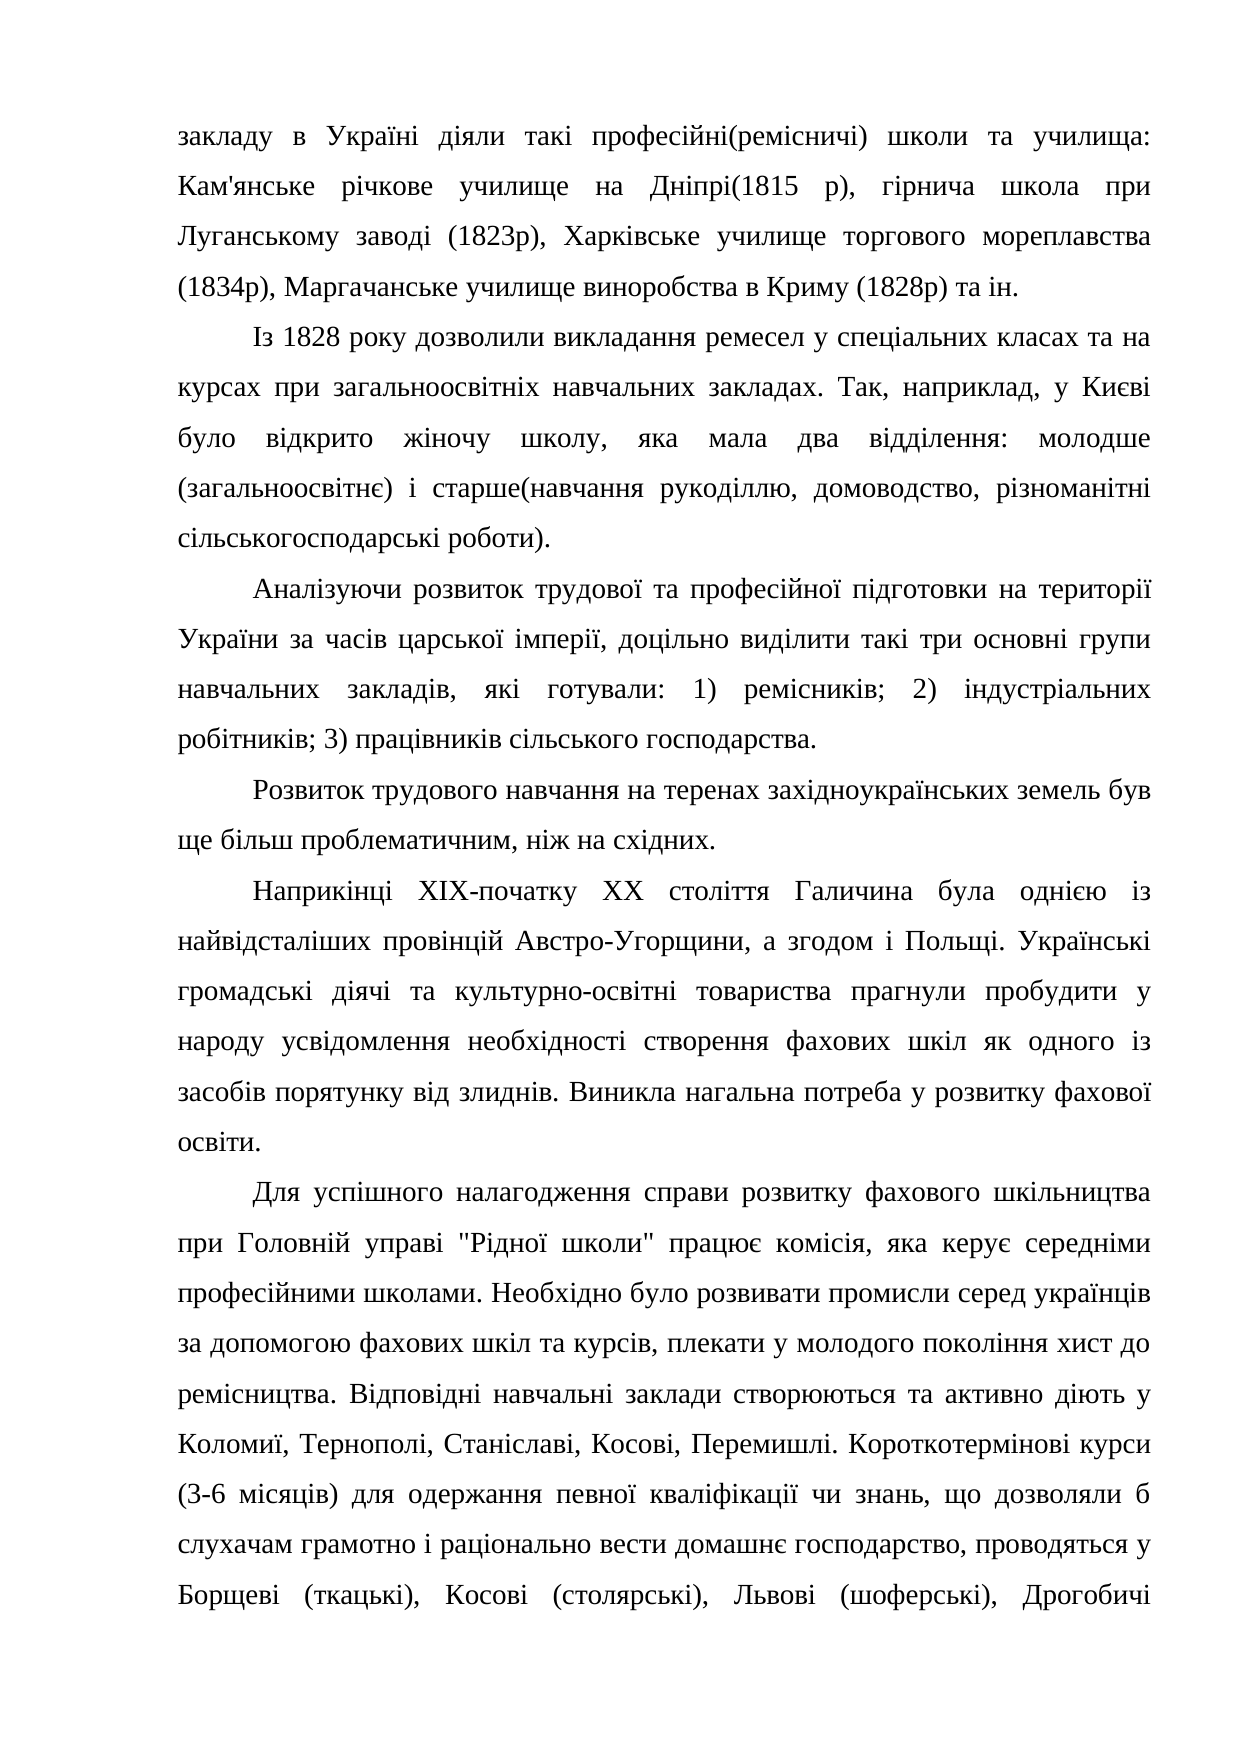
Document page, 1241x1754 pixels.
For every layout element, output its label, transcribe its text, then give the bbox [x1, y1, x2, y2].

text Розвиток трудового навчання на теренах західноукраїнських земель був ще більш проблематичним, ніж на східних. [177, 772, 1152, 856]
text Із 1828 року дозволили викладання ремесел у спеціальних класах та на курсах при загальноосвітніх навчальних закладах. Так, наприклад, у Києві було відкрито жіночу школу, яка мала два відділення: молодше (загальноосвітнє) і старше(навчання рукоділлю, домоводство, різноманітні сільськогосподарські роботи). [177, 319, 1152, 554]
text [177, 118, 1152, 303]
text Наприкінці XIX-початку XX століття Галичина була однією із найвідсталіших провінцій Австро-Угорщини, а згодом і Польщі. Українські громадські діячі та культурно-освітні товариства прагнули пробудити у народу усвідомлення необхідності створення фахових шкіл як одного із засобів порятунку від злиднів. Виникла нагальна потреба у розвитку фахової освіти. [177, 873, 1152, 1158]
text Аналізуючи розвиток трудової та професійної підготовки на території України за часів царської імперії, доцільно виділити такі три основні групи навчальних закладів, які готували: 1) ремісників; 2) індустріальних робітників; 3) працівників сільського господарства. [177, 571, 1152, 755]
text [177, 1175, 1152, 1611]
